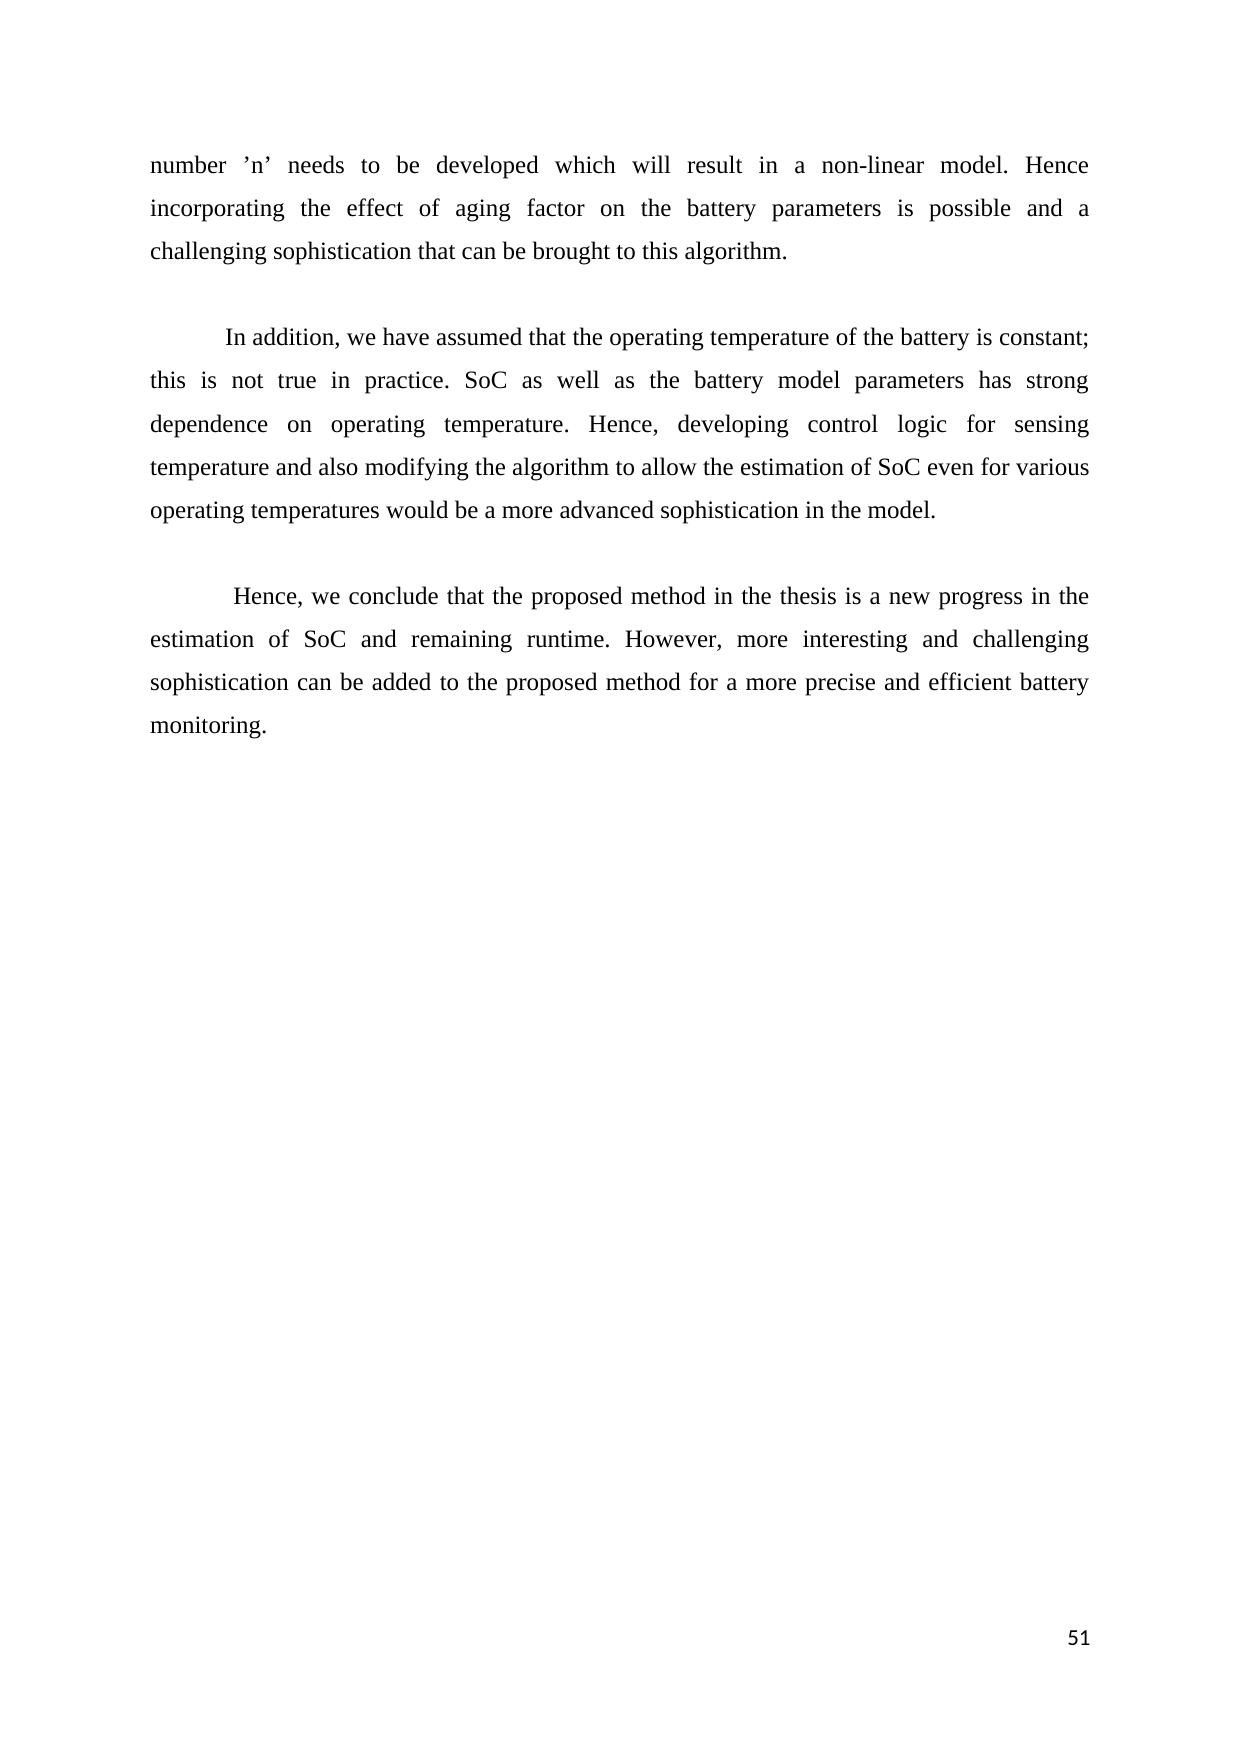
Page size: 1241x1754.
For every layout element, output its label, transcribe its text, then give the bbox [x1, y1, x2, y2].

text In addition, we have assumed that the operating temperature of the battery is constant; this is not true in practice. SoC as well as the battery model parameters has strong dependence on operating temperature. Hence, developing control logic for sensing temperature and also modifying the algorithm to allow the estimation of SoC even for various operating temperatures would be a more advanced sophistication in the model. [150, 322, 1090, 524]
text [150, 150, 1090, 265]
text Hence, we conclude that the proposed method in the thesis is a new progress in the estimation of SoC and remaining runtime. However, more interesting and challenging sophistication can be added to the proposed method for a more precise and efficient battery monitoring. [150, 581, 1090, 739]
